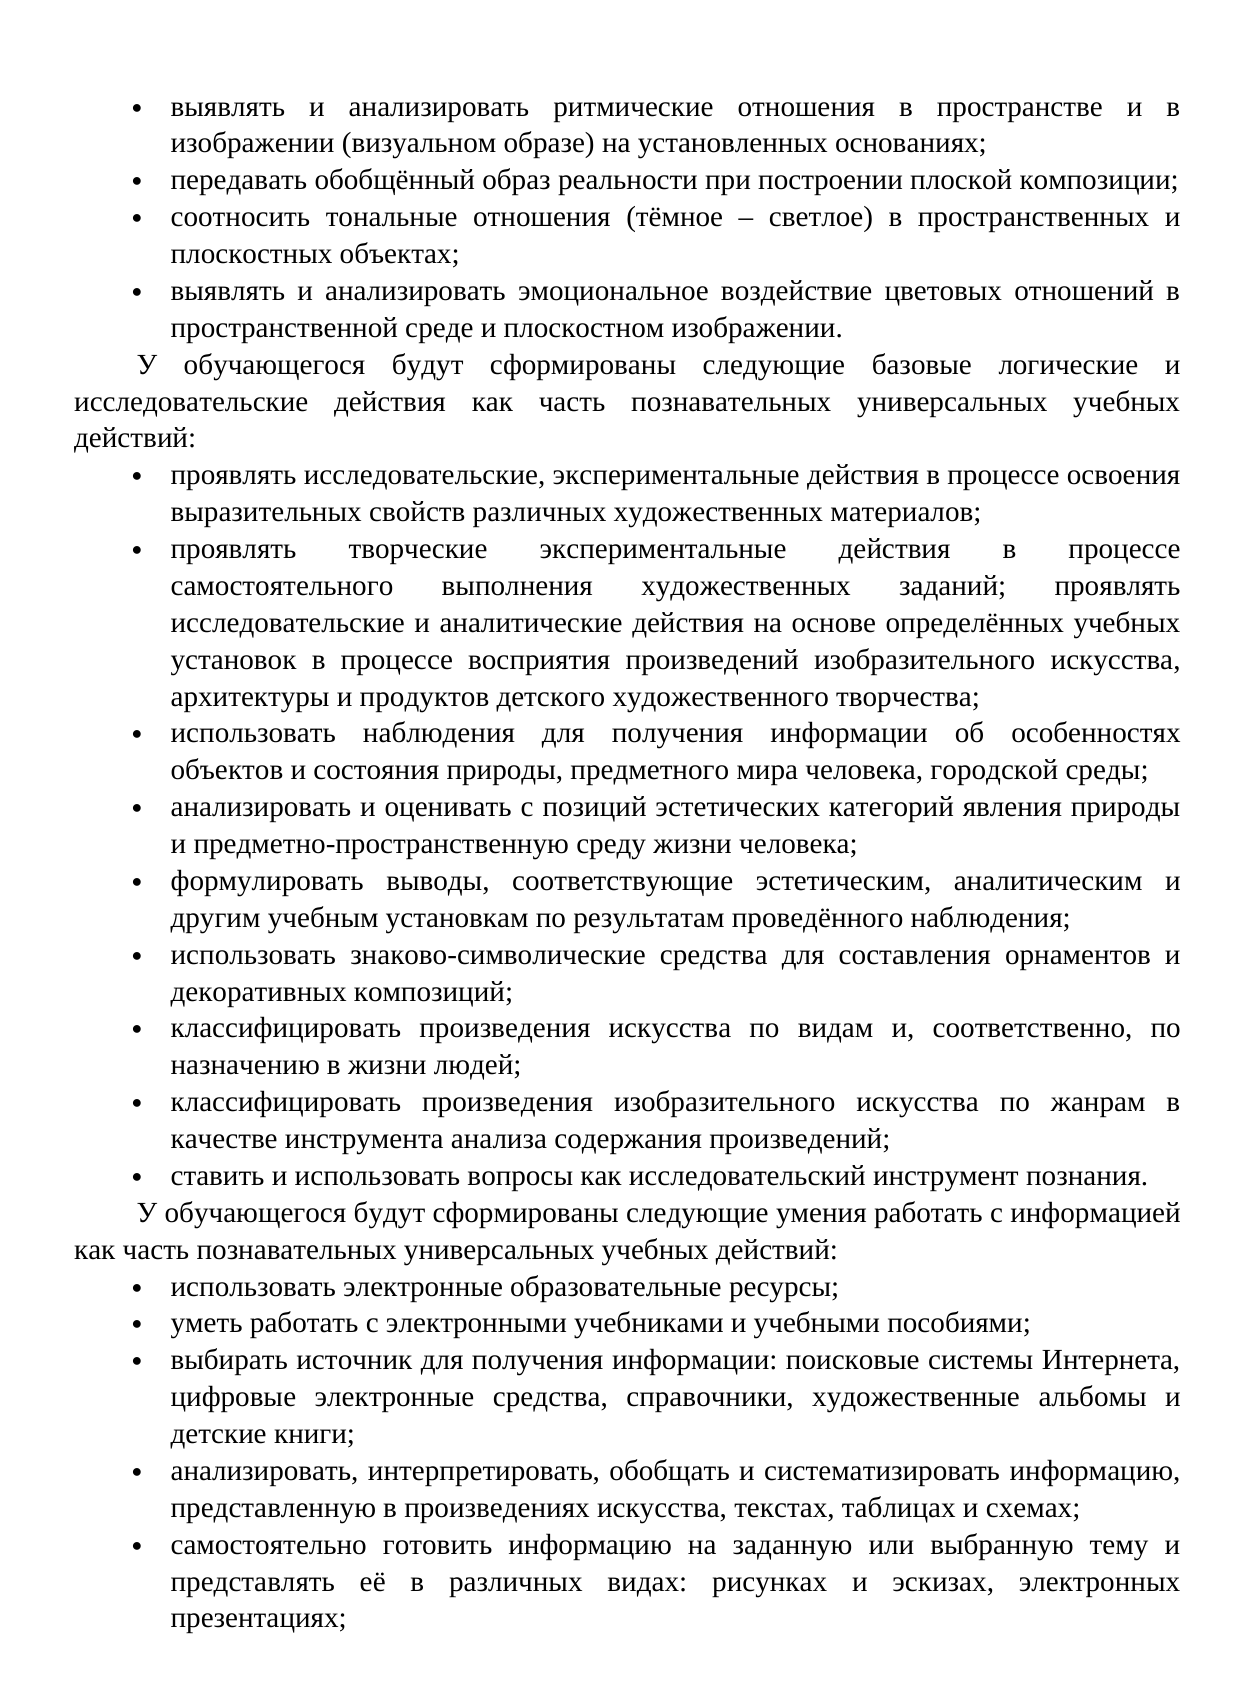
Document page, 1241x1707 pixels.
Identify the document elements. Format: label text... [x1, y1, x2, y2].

text У обучающегося будут сформированы следующие умения работать с информацией как часть познавательных универсальных учебных действий: [74, 1195, 1181, 1265]
list самостоятельно готовить информацию на заданную или выбранную тему и представлять её в различных видах: рисунках и эскизах, электронных презентациях; [133, 1527, 1181, 1634]
list выбирать источник для получения информации: поисковые системы Интернета, цифровые электронные средства, справочники, художественные альбомы и детские книги; [133, 1342, 1181, 1450]
list проявлять творческие экспериментальные действия в процессе самостоятельного выполнения художественных заданий; проявлять исследовательские и аналитические действия на основе определённых учебных установок в процессе восприятия произведений изобразительного искусства, архитектуры и продуктов детского художественного творчества; [133, 531, 1181, 712]
list анализировать, интерпретировать, обобщать и систематизировать информацию, представленную в произведениях искусства, текстах, таблицах и схемах; [133, 1453, 1181, 1523]
list уметь работать с электронными учебниками и учебными пособиями; [133, 1306, 1181, 1339]
list использовать электронные образовательные ресурсы; [133, 1269, 1181, 1302]
list передавать обобщённый образ реальности при построении плоской композиции; [133, 162, 1181, 196]
list ставить и использовать вопросы как исследовательский инструмент познания. [133, 1158, 1181, 1192]
list использовать знаково-символические средства для составления орнаментов и декоративных композиций; [133, 937, 1181, 1007]
list проявлять исследовательские, экспериментальные действия в процессе освоения выразительных свойств различных художественных материалов; [133, 457, 1181, 528]
list выявлять и анализировать эмоциональное воздействие цветовых отношений в пространственной среде и плоскостном изображении. [133, 273, 1181, 343]
text У обучающегося будут сформированы следующие базовые логические и исследовательские действия как часть познавательных универсальных учебных действий: [74, 347, 1181, 454]
list классифицировать произведения изобразительного искусства по жанрам в качестве инструмента анализа содержания произведений; [133, 1084, 1181, 1155]
list классифицировать произведения искусства по видам и, соответственно, по назначению в жизни людей; [133, 1011, 1181, 1081]
list формулировать выводы, соответствующие эстетическим, аналитическим и другим учебным установкам по результатам проведённого наблюдения; [133, 863, 1181, 933]
list анализировать и оценивать с позиций эстетических категорий явления природы и предметно-пространственную среду жизни человека; [133, 789, 1181, 860]
list соотносить тональные отношения (тёмное – светлое) в пространственных и плоскостных объектах; [133, 199, 1181, 270]
list выявлять и анализировать ритмические отношения в пространстве и в изображении (визуальном образе) на установленных основаниях; [133, 89, 1181, 159]
list использовать наблюдения для получения информации об особенностях объектов и состояния природы, предметного мира человека, городской среды; [133, 716, 1181, 786]
